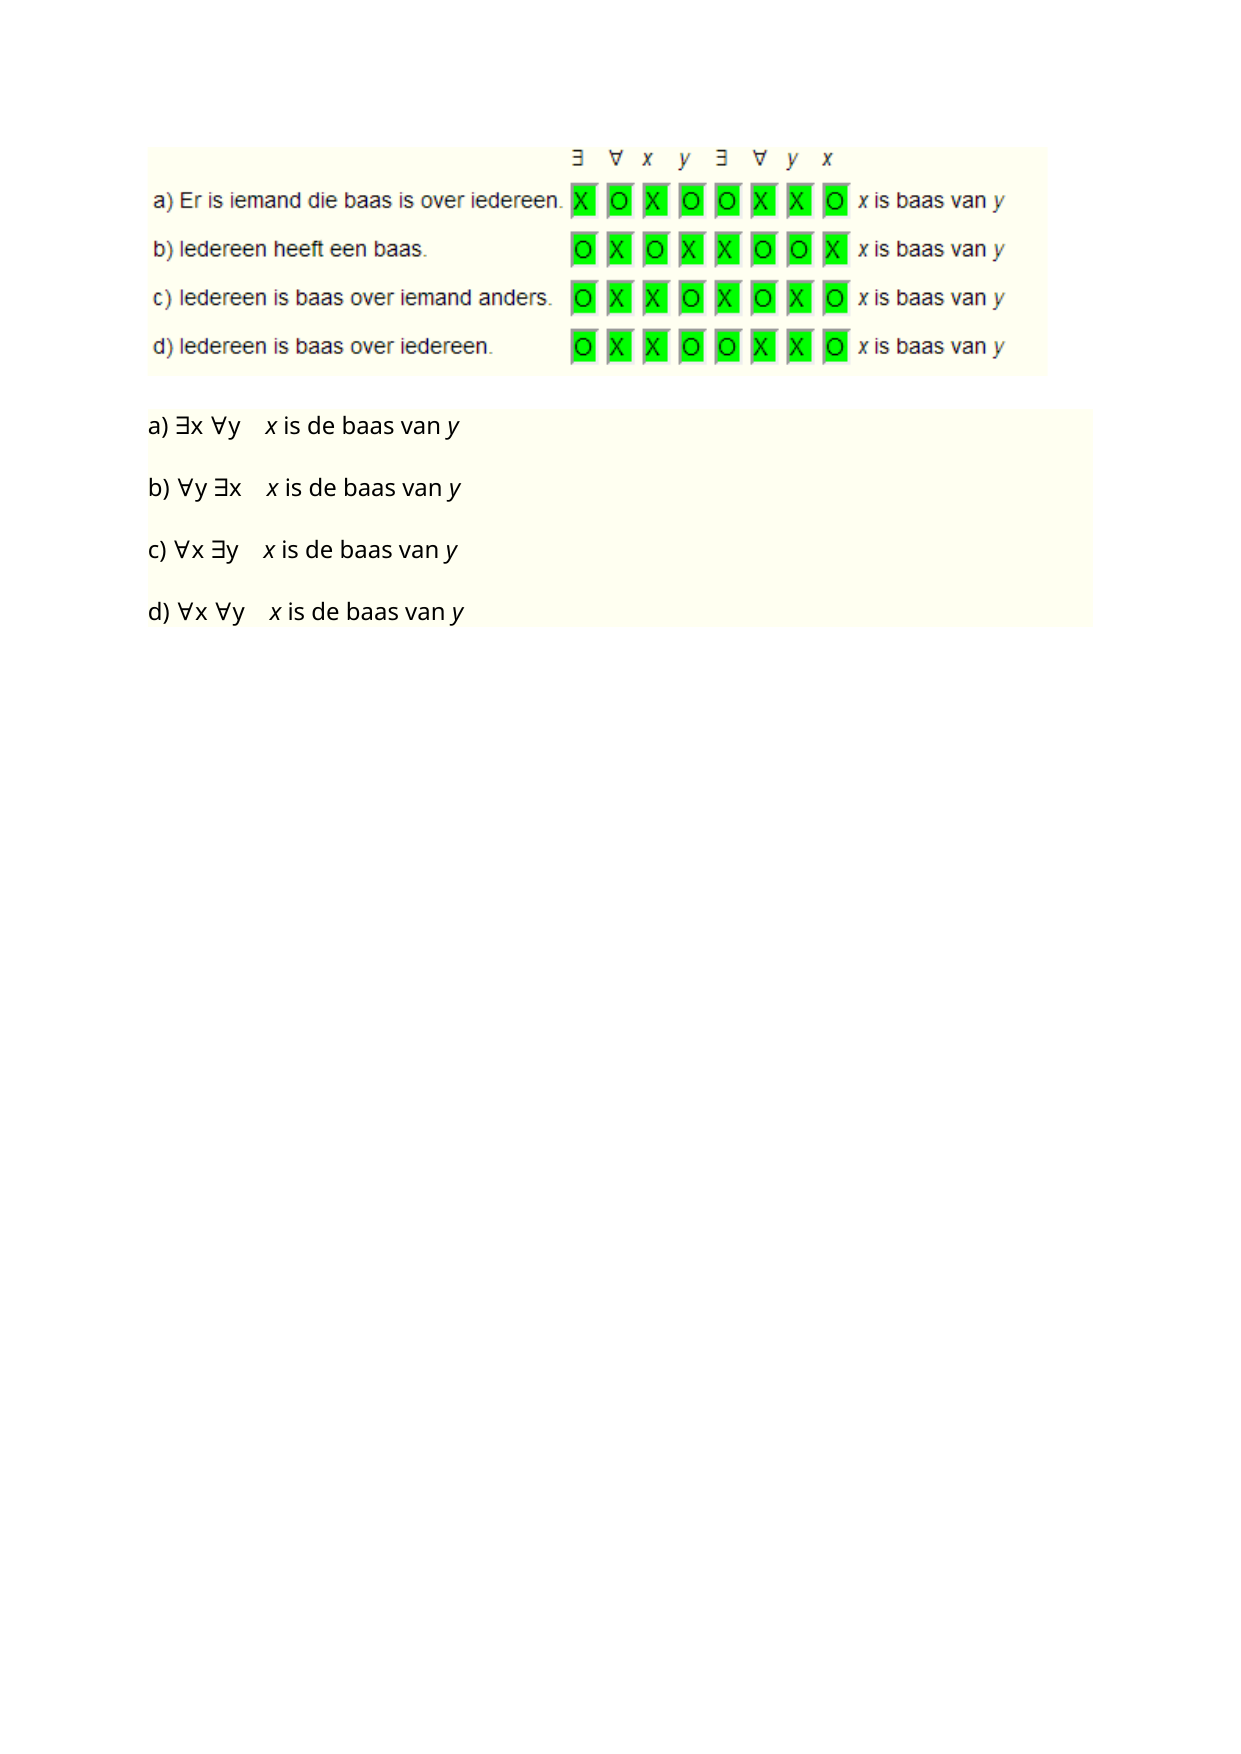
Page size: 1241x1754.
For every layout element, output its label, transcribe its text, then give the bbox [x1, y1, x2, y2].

picture [147, 147, 1048, 376]
text a) ∃x ∀y x is de baas van y [148, 409, 1093, 442]
text c) ∀x ∃y x is de baas van y [148, 533, 1093, 565]
text b) ∀y ∃x x is de baas van y [148, 471, 1093, 503]
text d) ∀x ∀y x is de baas van y [148, 594, 1093, 627]
